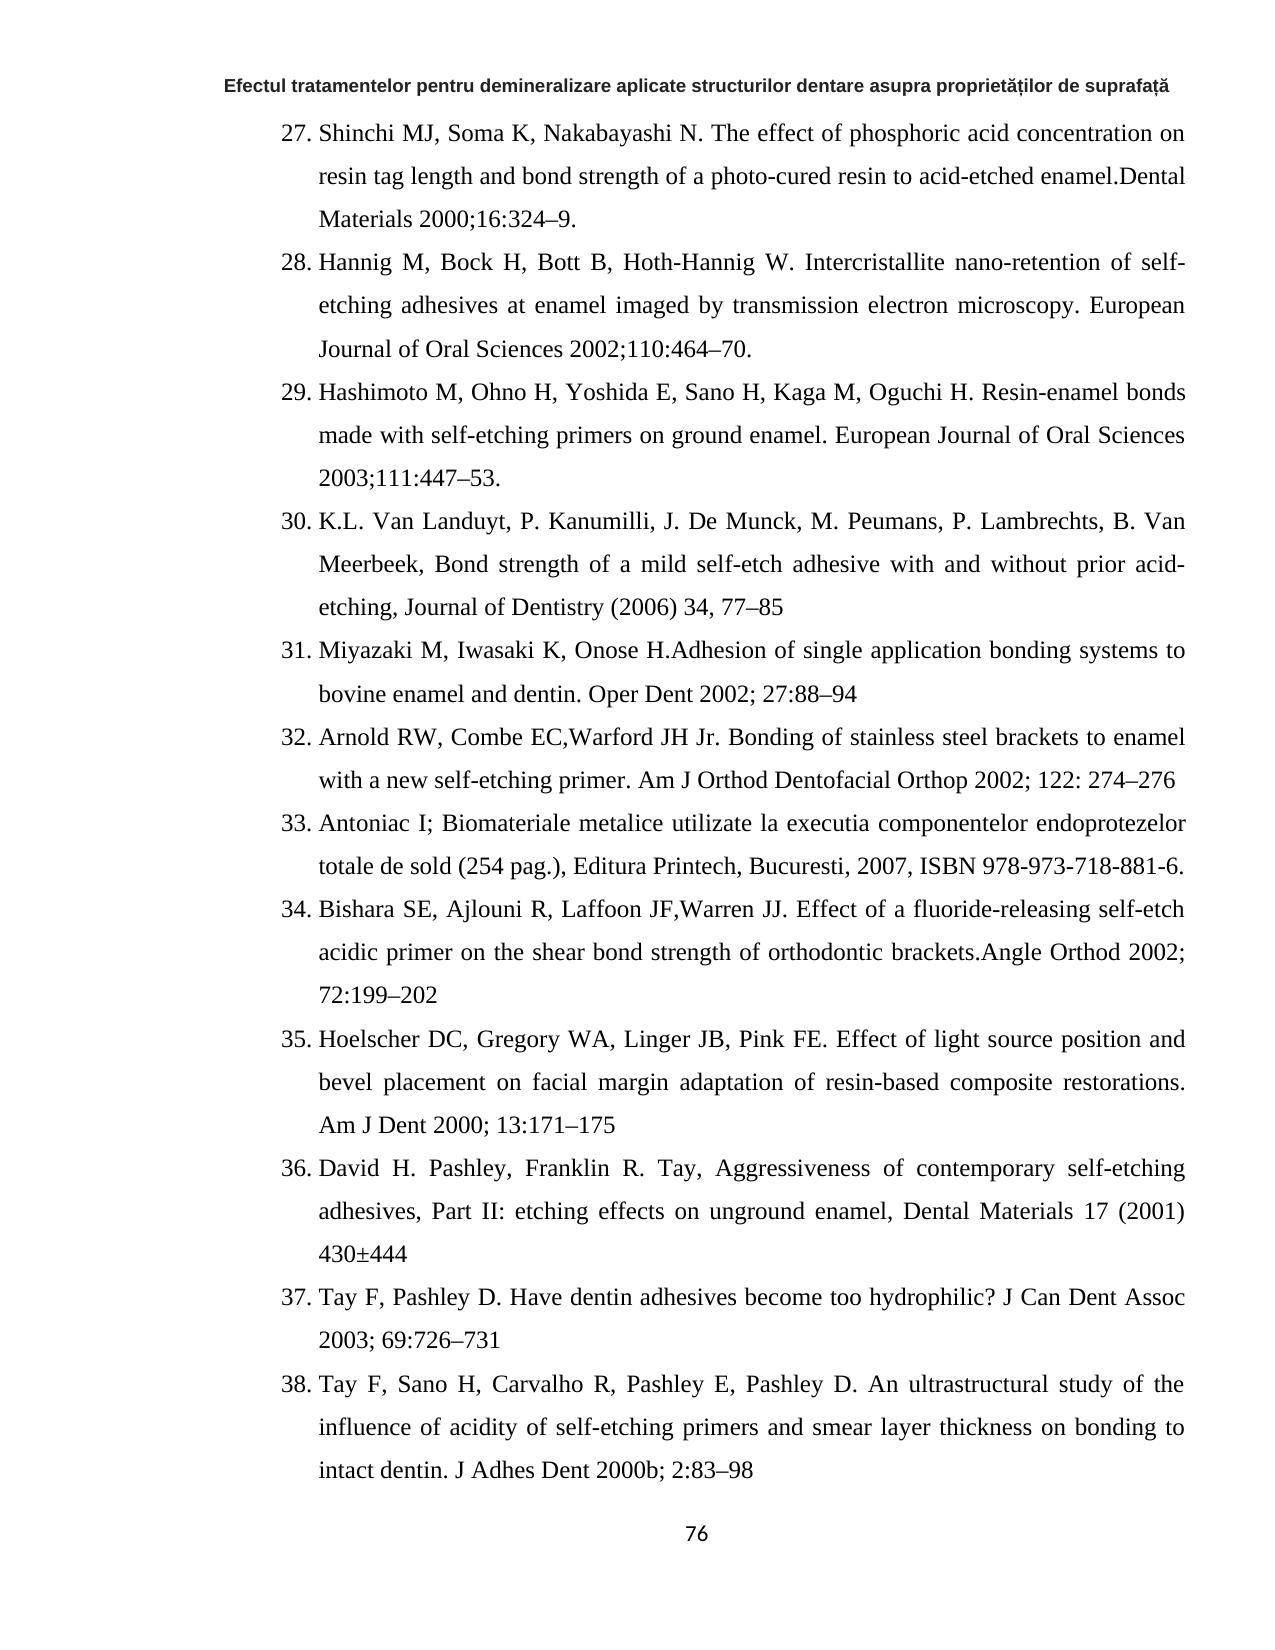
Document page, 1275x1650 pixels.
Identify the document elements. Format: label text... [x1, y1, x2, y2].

list Shinchi MJ, Soma K, Nakabayashi N. The effect of phosphoric acid concentration on resin tag length and bond strength of a photo-cured resin to acid-etched enamel.Dental Materials 2000;16:324–9. [281, 118, 1186, 233]
list Arnold RW, Combe EC,Warford JH Jr. Bonding of stainless steel brackets to enamel with a new self-etching primer. Am J Orthod Dentofacial Orthop 2002; 122: 274–276 [281, 722, 1186, 794]
list Bishara SE, Ajlouni R, Laffoon JF,Warren JJ. Effect of a fluoride-releasing self-etch acidic primer on the shear bond strength of orthodontic brackets.Angle Orthod 2002; 72:199–202 [281, 894, 1186, 1009]
list Hoelscher DC, Gregory WA, Linger JB, Pink FE. Effect of light source position and bevel placement on facial margin adaptation of resin-based composite restorations. Am J Dent 2000; 13:171–175 [281, 1024, 1186, 1139]
list Hannig M, Bock H, Bott B, Hoth-Hannig W. Intercristallite nano-retention of self-etching adhesives at enamel imaged by transmission electron microscopy. European Journal of Oral Sciences 2002;110:464–70. [281, 247, 1186, 362]
list K.L. Van Landuyt, P. Kanumilli, J. De Munck, M. Peumans, P. Lambrechts, B. Van Meerbeek, Bond strength of a mild self-etch adhesive with and without prior acid-etching, Journal of Dentistry (2006) 34, 77–85 [281, 506, 1186, 621]
list Antoniac I; Biomateriale metalice utilizate la executia componentelor endoprotezelor totale de sold (254 pag.), Editura Printech, Bucuresti, 2007, ISBN 978-973-718-881-6. [281, 808, 1186, 880]
list David H. Pashley, Franklin R. Tay, Aggressiveness of contemporary self-etching adhesives, Part II: etching effects on unground enamel, Dental Materials 17 (2001) 430±444 [281, 1153, 1186, 1268]
list Tay F, Pashley D. Have dentin adhesives become too hydrophilic? J Can Dent Assoc 2003; 69:726–731 [281, 1282, 1186, 1354]
list Tay F, Sano H, Carvalho R, Pashley E, Pashley D. An ultrastructural study of the influence of acidity of self-etching primers and smear layer thickness on bonding to intact dentin. J Adhes Dent 2000b; 2:83–98 [281, 1369, 1186, 1484]
list Miyazaki M, Iwasaki K, Onose H.Adhesion of single application bonding systems to bovine enamel and dentin. Oper Dent 2002; 27:88–94 [281, 636, 1186, 707]
list Hashimoto M, Ohno H, Yoshida E, Sano H, Kaga M, Oguchi H. Resin-enamel bonds made with self-etching primers on ground enamel. European Journal of Oral Sciences 2003;111:447–53. [281, 377, 1186, 492]
